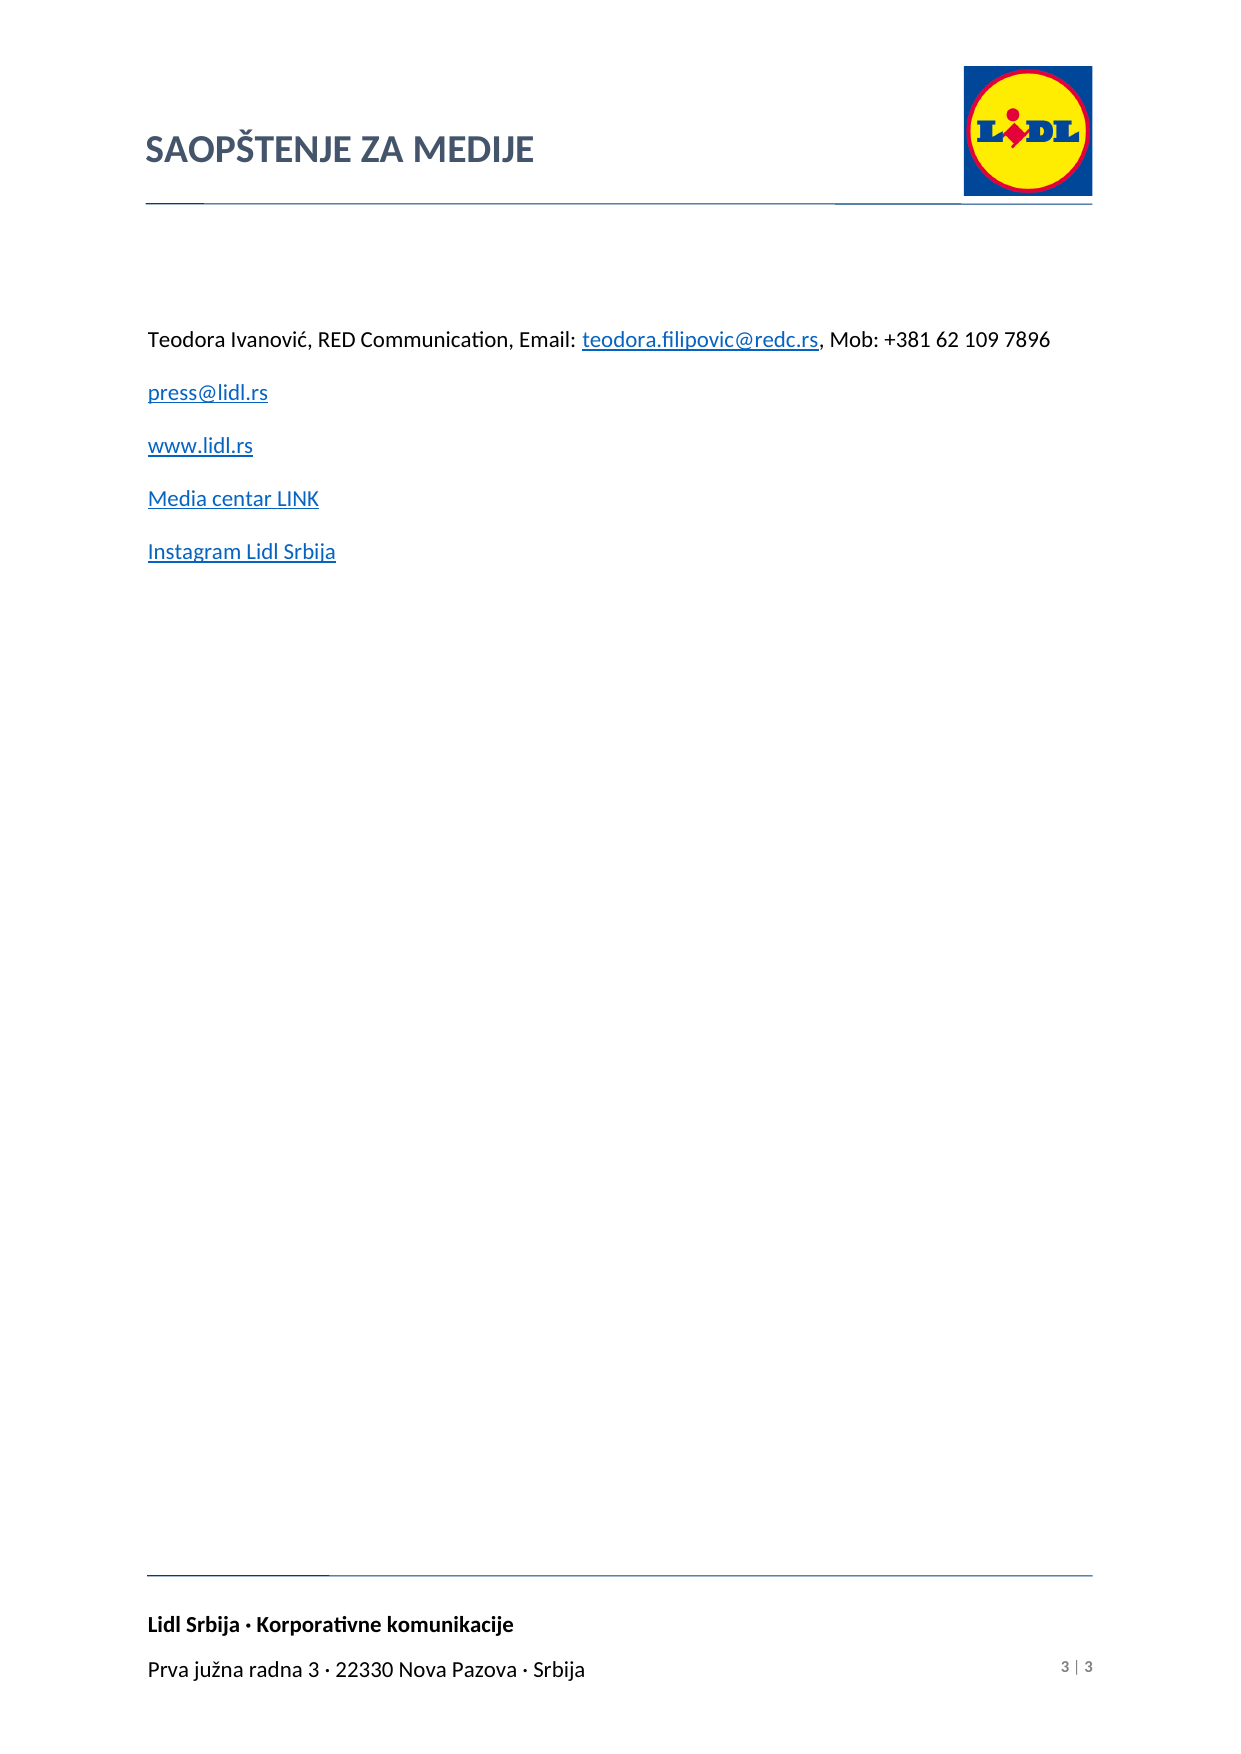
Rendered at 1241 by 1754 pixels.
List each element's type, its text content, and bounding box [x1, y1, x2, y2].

text www.lidl.rs [148, 431, 1092, 459]
picture [963, 66, 1093, 196]
text press@lidl.rs [148, 378, 1092, 406]
text Instagram Lidl Srbija [148, 537, 1092, 565]
text Teodora Ivanović, RED Communication, Email: teodora.filipovic@redc.rs, Mob: +381 62 109 7896 [148, 325, 1092, 353]
text Media centar LINK [148, 484, 1092, 512]
